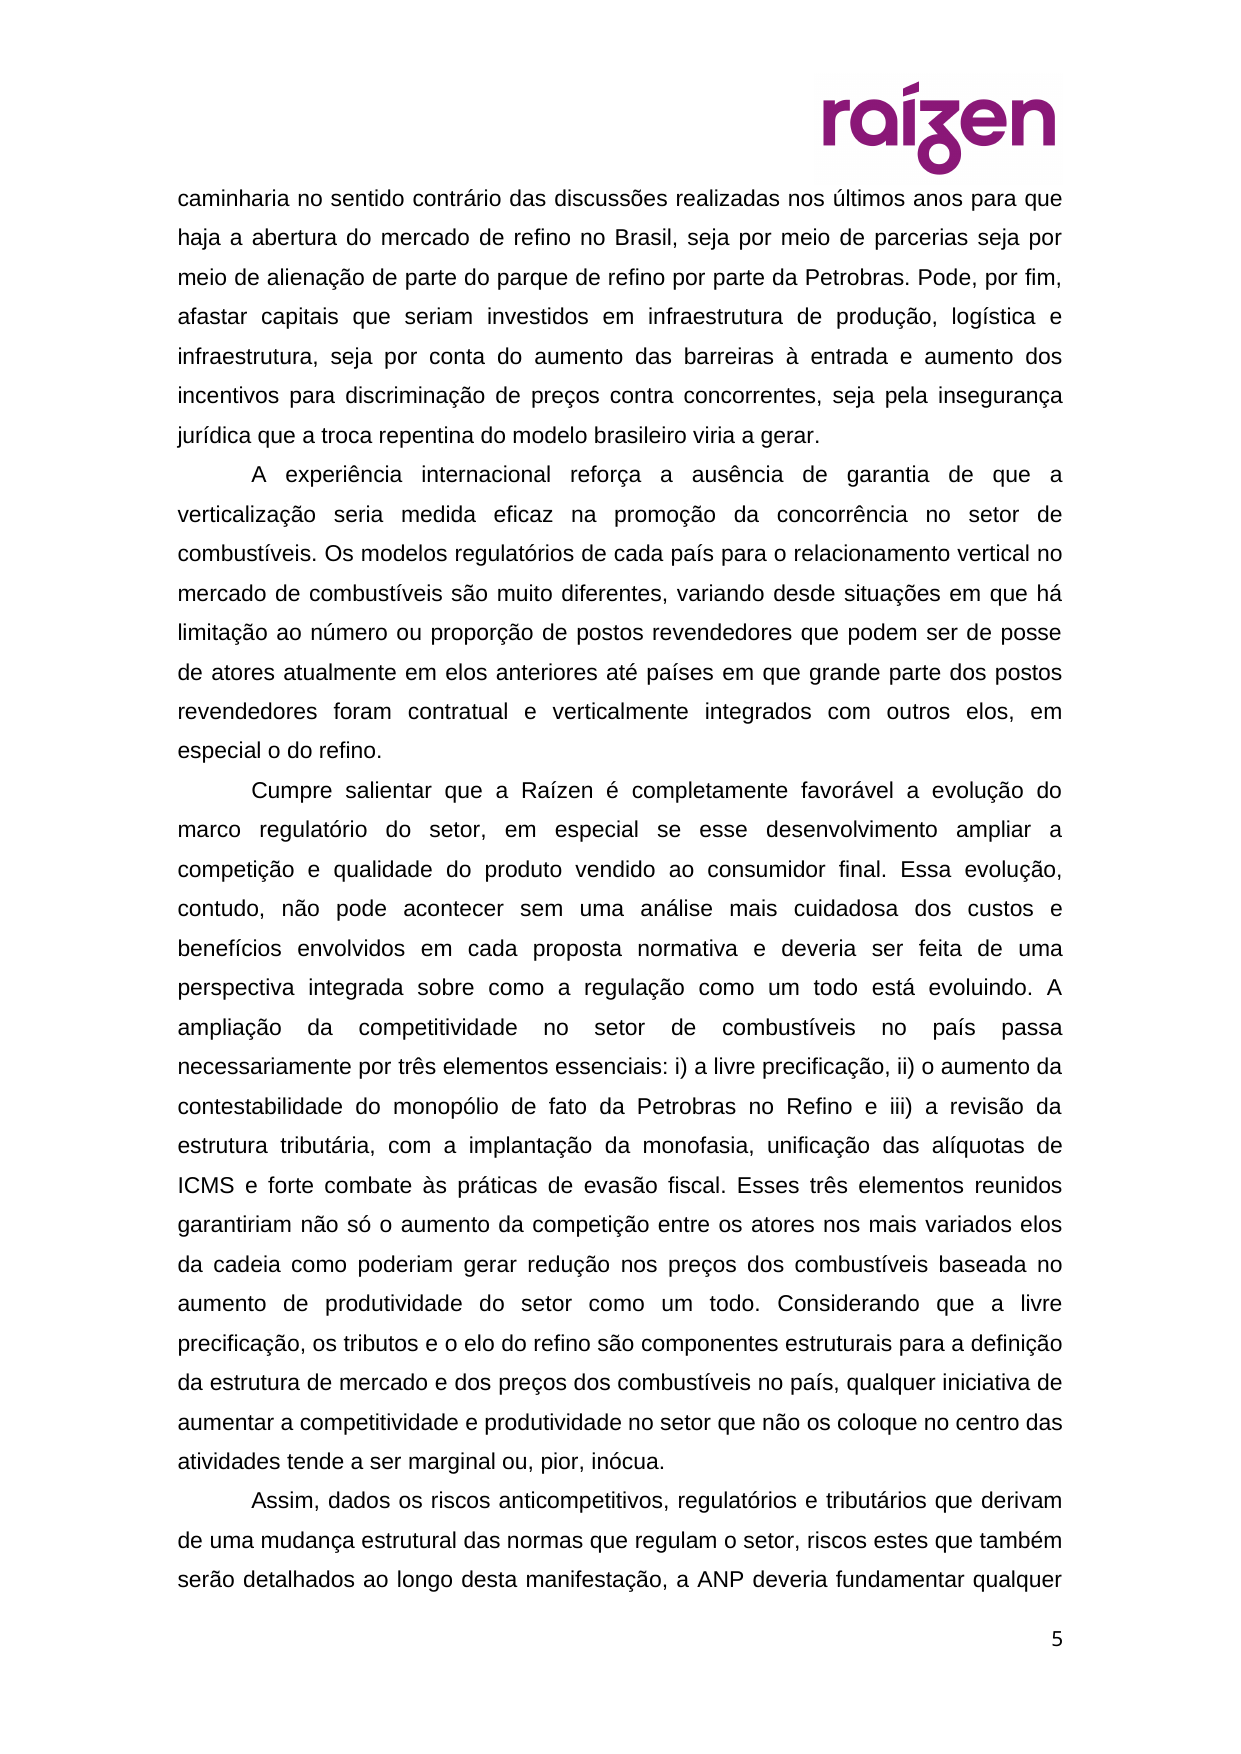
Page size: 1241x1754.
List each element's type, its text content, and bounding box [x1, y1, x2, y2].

text A experiência internacional reforça a ausência de garantia de que a verticalização seria medida eficaz na promoção da concorrência no setor de combustíveis. Os modelos regulatórios de cada país para o relacionamento vertical no mercado de combustíveis são muito diferentes, variando desde situações em que há limitação ao número ou proporção de postos revendedores que podem ser de posse de atores atualmente em elos anteriores até países em que grande parte dos postos revendedores foram contratual e verticalmente integrados com outros elos, em especial o do refino. [177, 461, 1063, 764]
text Cumpre salientar que a Raízen é completamente favorável a evolução do marco regulatório do setor, em especial se esse desenvolvimento ampliar a competição e qualidade do produto vendido ao consumidor final. Essa evolução, contudo, não pode acontecer sem uma análise mais cuidadosa dos custos e benefícios envolvidos em cada proposta normativa e deveria ser feita de uma perspectiva integrada sobre como a regulação como um todo está evoluindo. A ampliação da competitividade no setor de combustíveis no país passa necessariamente por três elementos essenciais: i) a livre precificação, ii) o aumento da contestabilidade do monopólio de fato da Petrobras no Refino e iii) a revisão da estrutura tributária, com a implantação da monofasia, unificação das alíquotas de ICMS e forte combate às práticas de evasão fiscal. Esses três elementos reunidos garantiriam não só o aumento da competição entre os atores nos mais variados elos da cadeia como poderiam gerar redução nos preços dos combustíveis baseada no aumento de produtividade do setor como um todo. Considerando que a livre precificação, os tributos e o elo do refino são componentes estruturais para a definição da estrutura de mercado e dos preços dos combustíveis no país, qualquer iniciativa de aumentar a competitividade e produtividade no setor que não os coloque no centro das atividades tende a ser marginal ou, pior, inócua. [177, 777, 1063, 1474]
picture [813, 73, 1064, 185]
